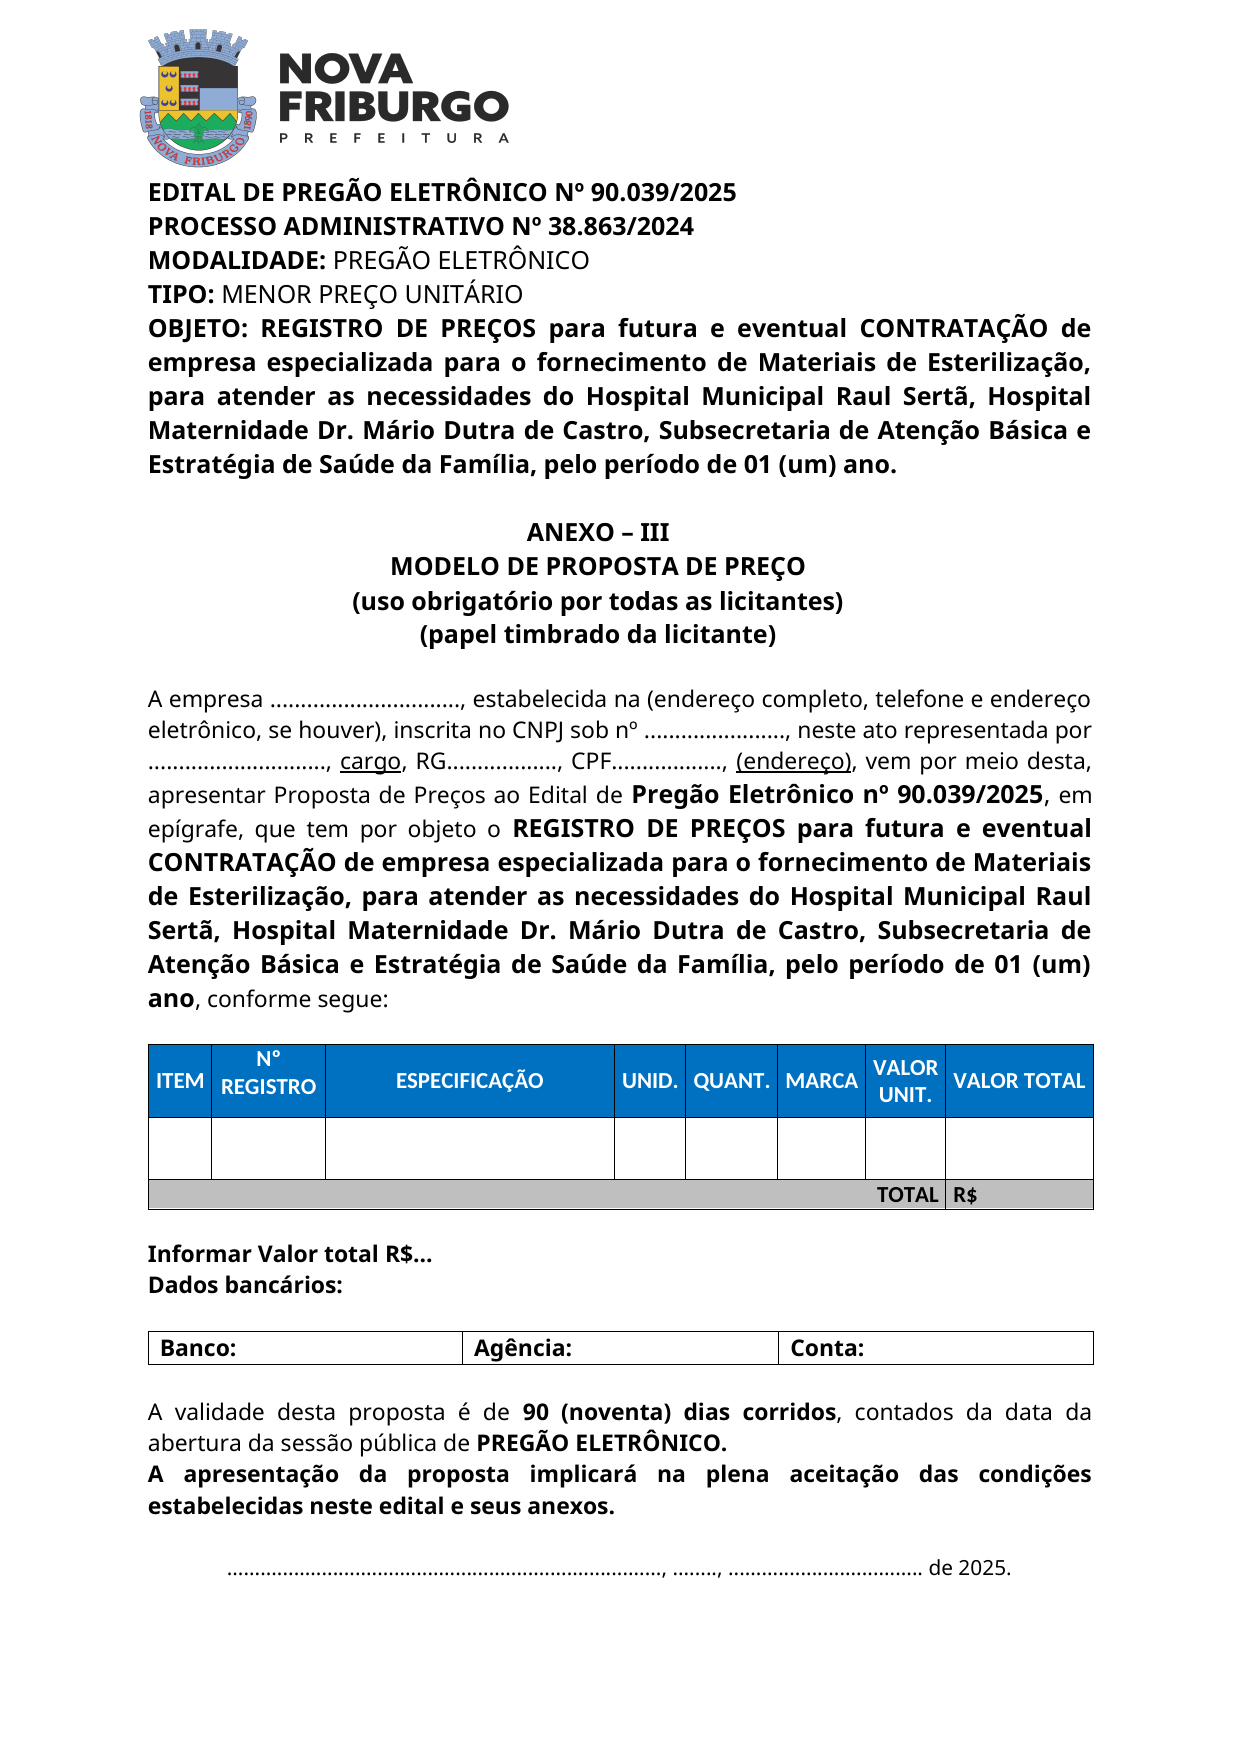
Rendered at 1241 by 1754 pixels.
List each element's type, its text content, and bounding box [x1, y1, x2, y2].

text MODALIDADE: PREGÃO ELETRÔNICO [148, 242, 1092, 277]
table_cell TOTAL [149, 1180, 945, 1208]
table_header ESPECIFICAÇÃO [326, 1045, 614, 1117]
text TIPO: MENOR PREÇO UNITÁRIO [148, 277, 1092, 311]
table_cell [326, 1118, 614, 1179]
text A apresentação da proposta implicará na plena aceitação das condições estabelecidas neste edital e seus anexos. [148, 1458, 1092, 1521]
table_header QUANT. [686, 1045, 777, 1117]
text (papel timbrado da licitante) [103, 617, 1092, 651]
text Informar Valor total R$... [148, 1237, 1092, 1269]
table_cell [866, 1118, 945, 1179]
picture [126, 23, 523, 168]
table_cell R$ [946, 1180, 1093, 1208]
table_header MARCA [778, 1045, 865, 1117]
table_header VALOR TOTAL [946, 1045, 1093, 1117]
table_cell [778, 1118, 865, 1179]
table_header Conta: [779, 1332, 1093, 1363]
text ANEXO – III [103, 515, 1092, 549]
table_header Nº REGISTRO [212, 1045, 325, 1117]
table_cell [212, 1118, 325, 1179]
table_header ITEM [149, 1045, 211, 1117]
text OBJETO: REGISTRO DE PREÇOS para futura e eventual CONTRATAÇÃO de empresa especializada para o fornecimento de Materiais de Esterilização, para atender as necessidades do Hospital Municipal Raul Sertã, Hospital Maternidade Dr. Mário Dutra de Castro, Subsecretaria de Atenção Básica e Estratégia de Saúde da Família, pelo período de 01 (um) ano. [148, 311, 1092, 481]
text .............................................................................., ........, ................................... de 2025. [148, 1552, 1092, 1581]
text Modelo de proposta DE PREÇO [103, 549, 1092, 583]
text PROCESSO ADMINISTRATIVO Nº 38.863/2024 [148, 208, 1092, 242]
table_cell [615, 1118, 685, 1179]
text Dados bancários: [148, 1269, 1092, 1300]
text A validade desta proposta é de 90 (noventa) dias corridos, contados da data da abertura da sessão pública de PREGÃO ELETRÔNICO. [148, 1396, 1092, 1458]
text A empresa ..............................., estabelecida na (endereço completo, telefone e endereço eletrônico, se houver), inscrita no CNPJ sob nº ......................., neste ato representada por ............................., cargo, RG.................., CPF.................., (endereço), vem por meio desta, apresentar Proposta de Preços ao Edital de Pregão Eletrônico nº 90.039/2025, em epígrafe, que tem por objeto o REGISTRO DE PREÇOS para futura e eventual CONTRATAÇÃO de empresa especializada para o fornecimento de Materiais de Esterilização, para atender as necessidades do Hospital Municipal Raul Sertã, Hospital Maternidade Dr. Mário Dutra de Castro, Subsecretaria de Atenção Básica e Estratégia de Saúde da Família, pelo período de 01 (um) ano, conforme segue: [148, 682, 1092, 1015]
table_header Agência: [463, 1332, 778, 1363]
table_header Banco: [149, 1332, 462, 1363]
table_cell [946, 1118, 1093, 1179]
table_cell [686, 1118, 777, 1179]
table_header UNID. [615, 1045, 685, 1117]
table_cell [149, 1118, 211, 1179]
text (uso obrigatório por todas as licitantes) [103, 583, 1092, 617]
table_header VALOR UNIT. [866, 1045, 945, 1117]
text EDITAL DE PREGÃO ELETRÔNICO Nº 90.039/2025 [148, 174, 1092, 208]
